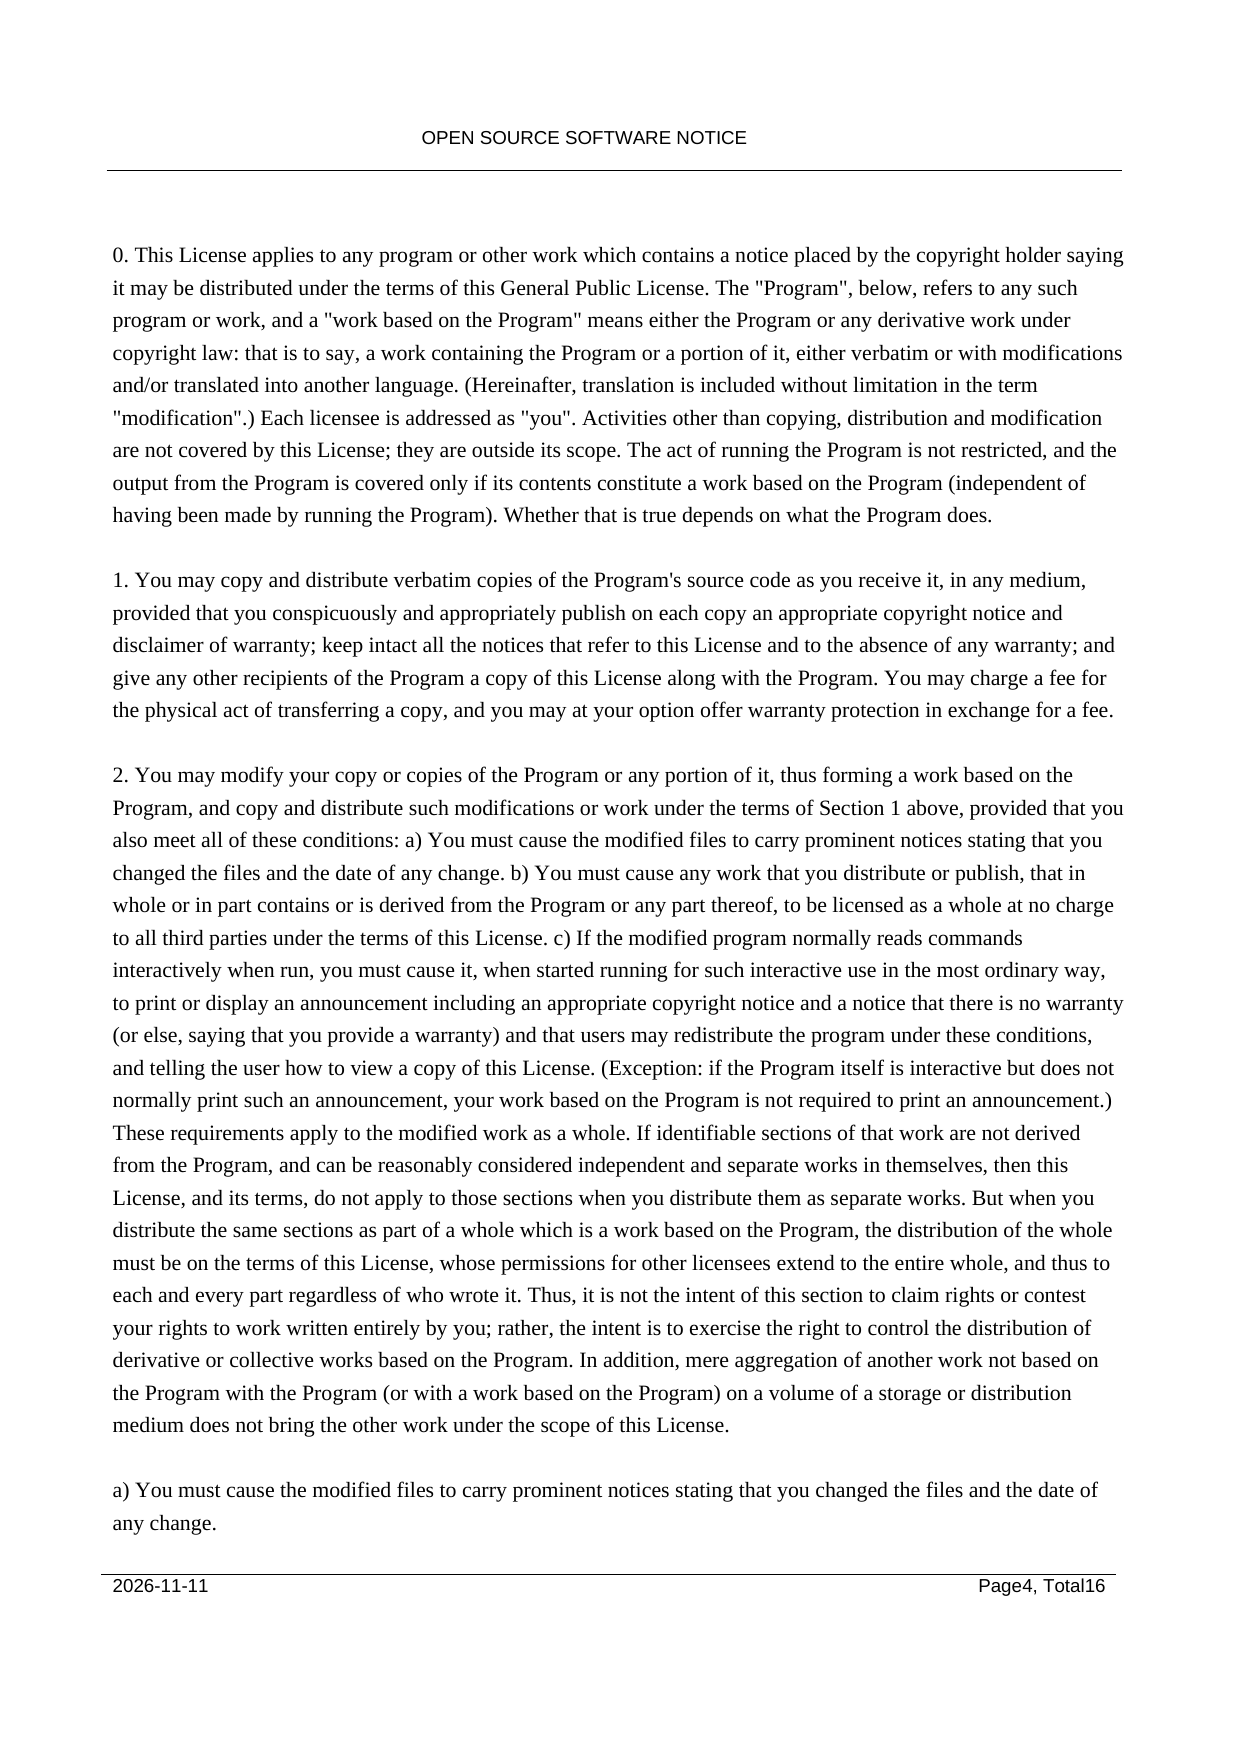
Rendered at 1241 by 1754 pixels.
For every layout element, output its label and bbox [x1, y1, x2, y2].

text [112, 206, 1128, 1539]
